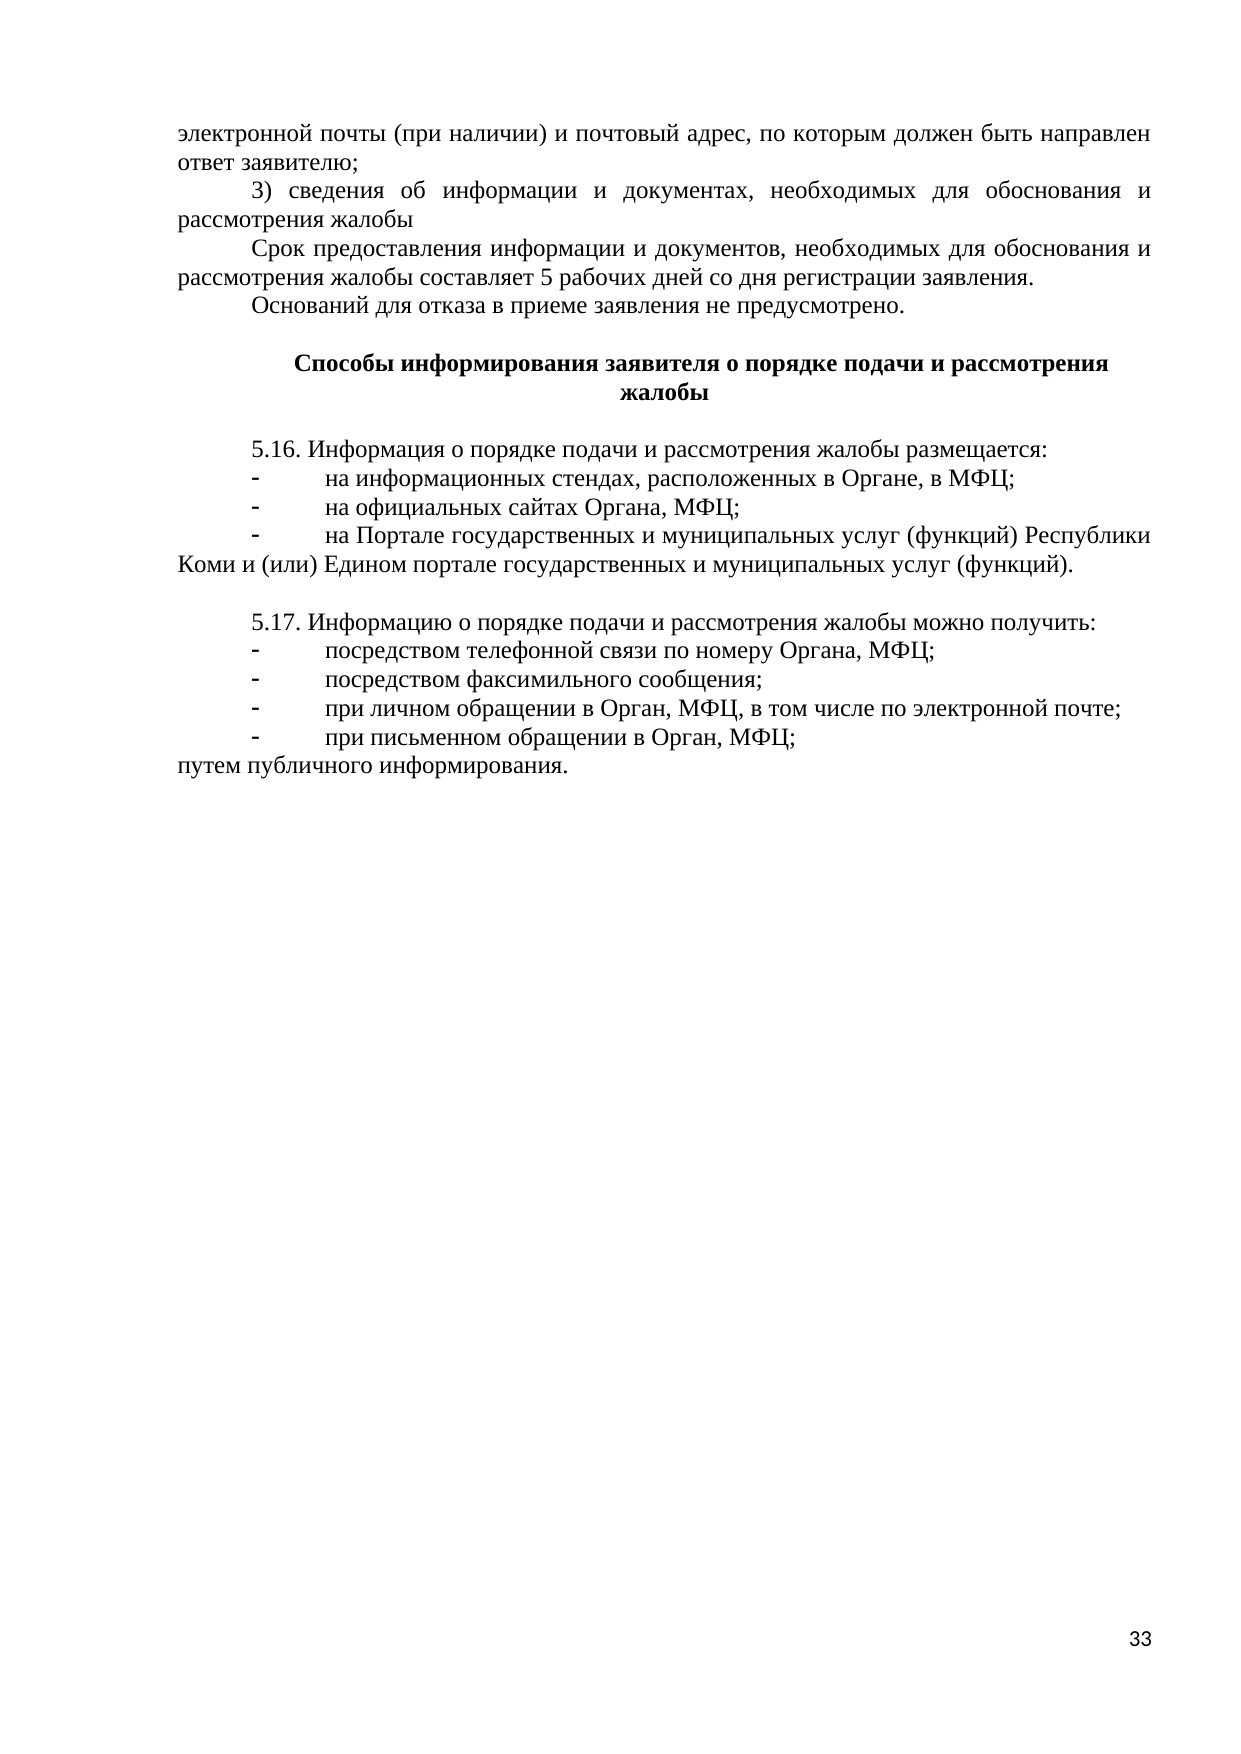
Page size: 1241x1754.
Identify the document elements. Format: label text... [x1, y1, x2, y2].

list на информационных стендах, расположенных в Органе, в МФЦ; [177, 463, 1152, 492]
text 5.17. Информацию о порядке подачи и рассмотрения жалобы можно получить: [177, 607, 1152, 636]
text Оснований для отказа в приеме заявления не предусмотрено. [177, 291, 1152, 319]
list на официальных сайтах Органа, МФЦ; [177, 492, 1152, 521]
text Срок предоставления информации и документов, необходимых для обоснования и рассмотрения жалобы составляет 5 рабочих дней со дня регистрации заявления. [177, 233, 1152, 291]
text Способы информирования заявителя о порядке подачи и рассмотрения жалобы [177, 348, 1152, 406]
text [177, 118, 1152, 176]
list посредством телефонной связи по номеру Органа, МФЦ; [177, 636, 1152, 664]
text путем публичного информирования. [177, 751, 1152, 779]
text 3) сведения об информации и документах, необходимых для обоснования и рассмотрения жалобы [177, 176, 1152, 233]
text 5.16. Информация о порядке подачи и рассмотрения жалобы размещается: [177, 434, 1152, 463]
list посредством факсимильного сообщения; [177, 664, 1152, 693]
list при письменном обращении в Орган, МФЦ; [177, 722, 1152, 751]
list на Портале государственных и муниципальных услуг (функций) Республики Коми и (или) Едином портале государственных и муниципальных услуг (функций). [177, 521, 1152, 578]
list при личном обращении в Орган, МФЦ, в том числе по электронной почте; [177, 693, 1152, 722]
